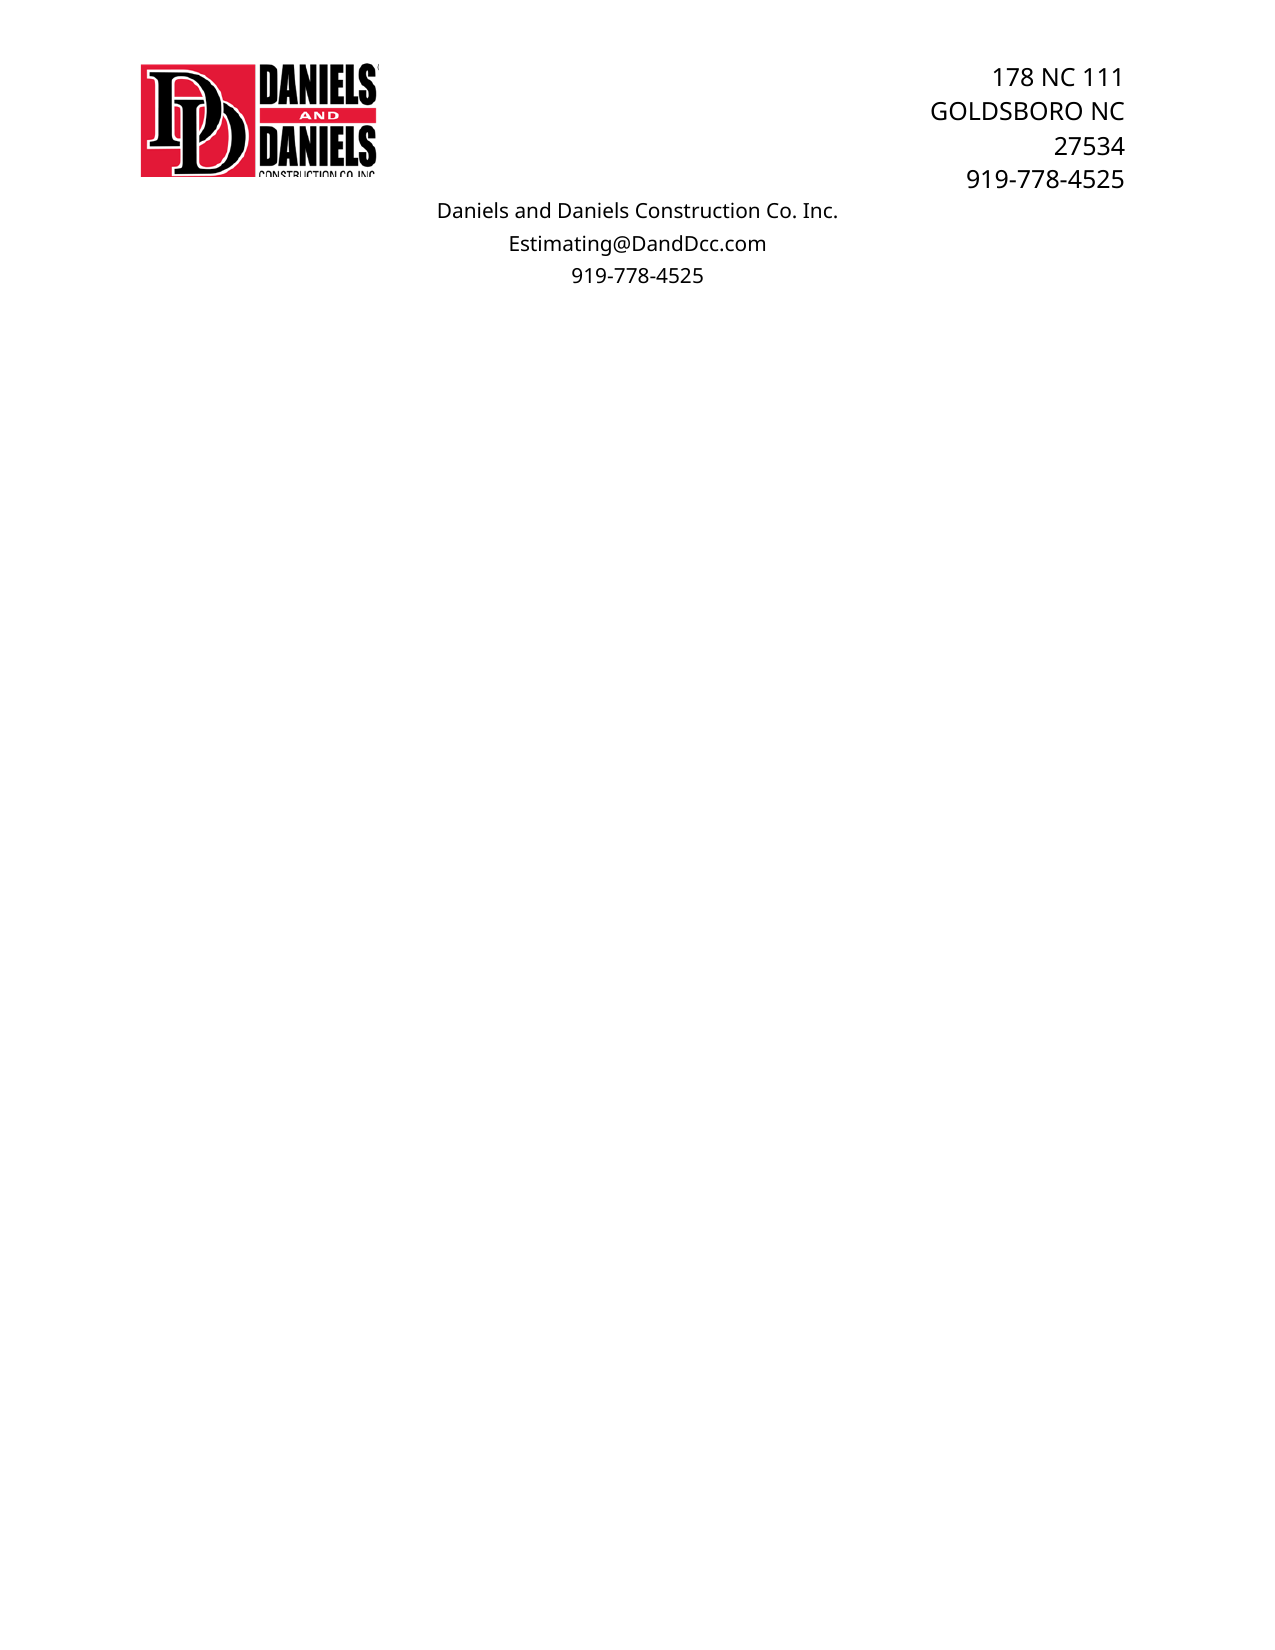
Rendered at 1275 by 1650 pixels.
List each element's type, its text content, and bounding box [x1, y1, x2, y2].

picture [138, 63, 379, 176]
text CM Preconstruction Contact: Chris May Daniels and Daniels Construction Co. Inc. Estimating@DandDcc.com 919-778-4525 [150, 196, 1125, 290]
